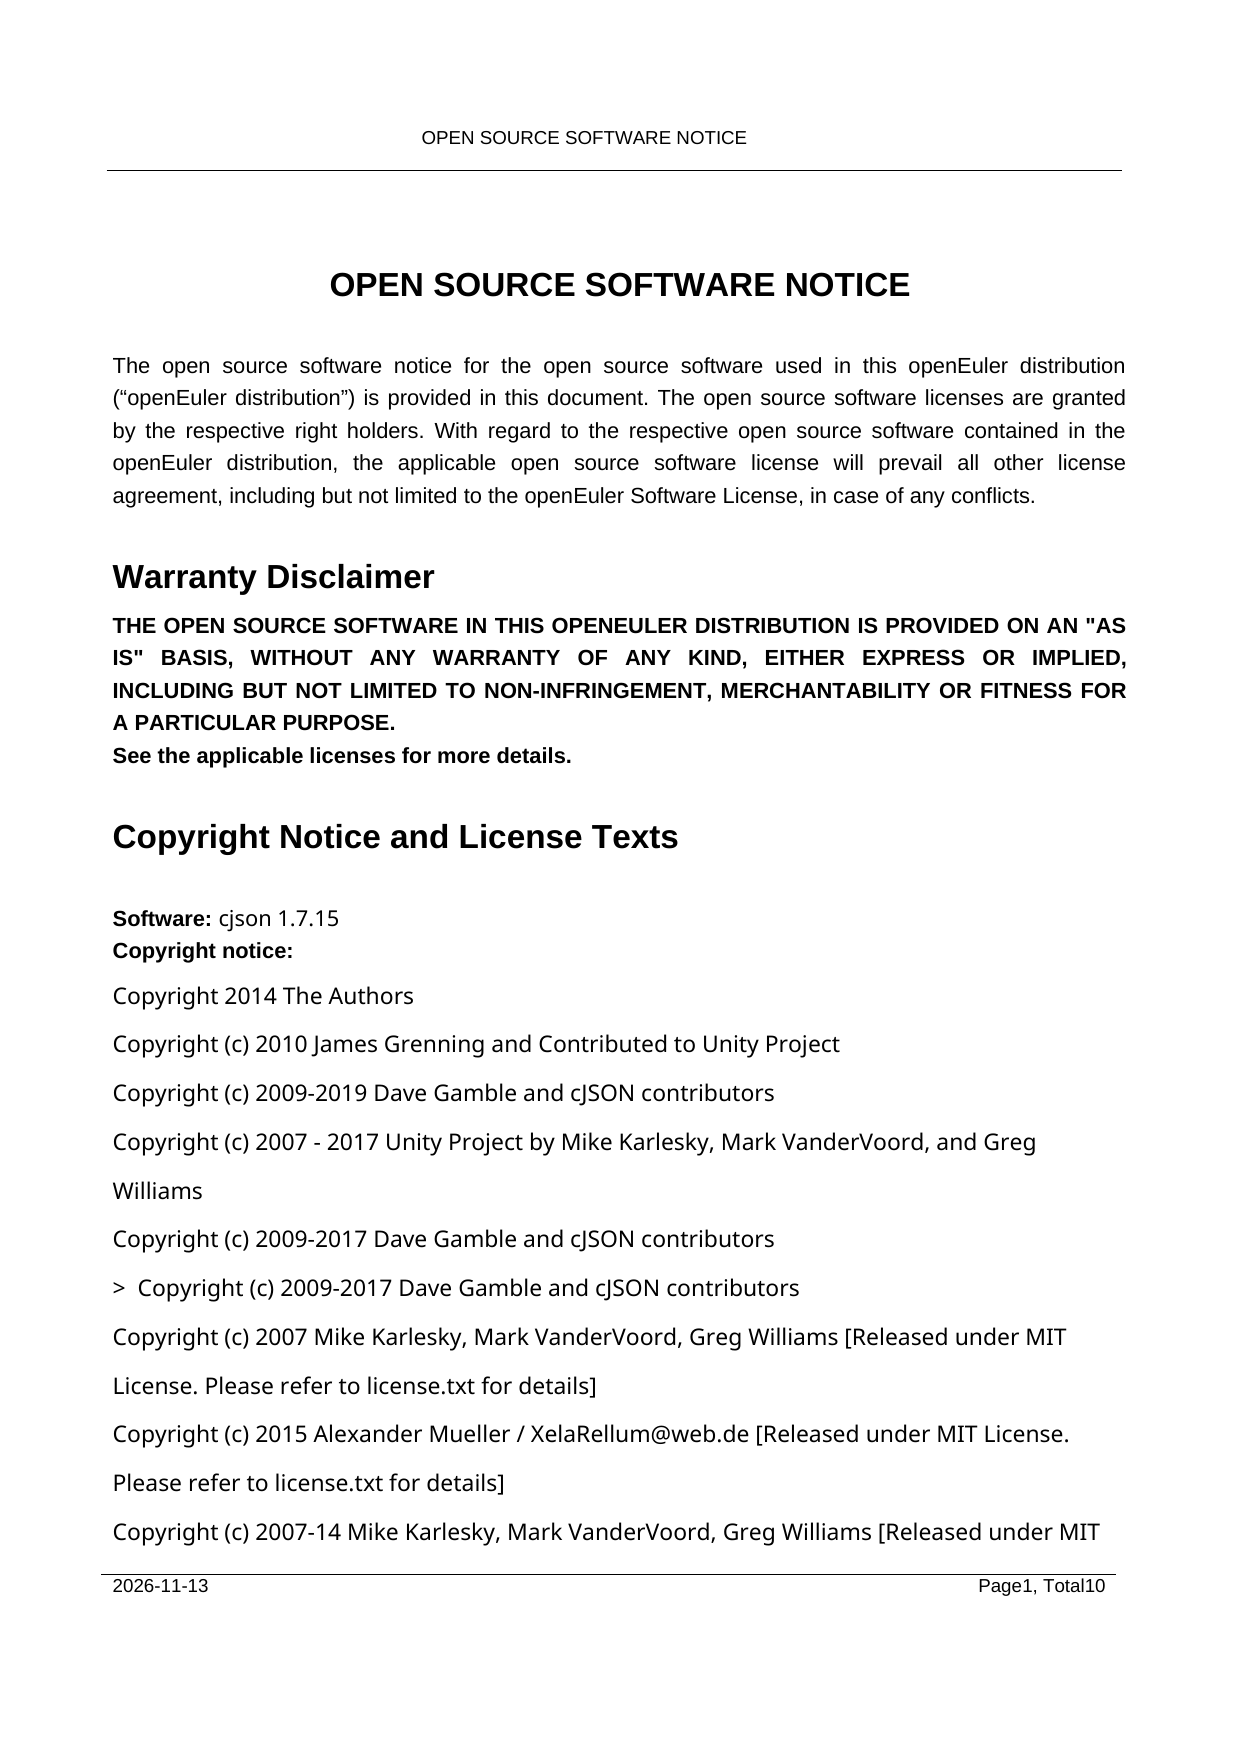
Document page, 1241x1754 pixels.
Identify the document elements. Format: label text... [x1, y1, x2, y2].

text OPEN SOURCE SOFTWARE NOTICE [112, 251, 1128, 316]
text The open source software notice for the open source software used in this openEuler distribution (“openEuler distribution”) is provided in this document. The open source software licenses are granted by the respective right holders. With regard to the respective open source software contained in the openEuler distribution, the applicable open source software license will prevail all other license agreement, including but not limited to the openEuler Software License, in case of any conflicts. [112, 349, 1128, 511]
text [112, 979, 1128, 1548]
text THE OPEN SOURCE SOFTWARE IN THIS OPENEULER DISTRIBUTION IS PROVIDED ON AN "AS IS" BASIS, WITHOUT ANY WARRANTY OF ANY KIND, EITHER EXPRESS OR IMPLIED, INCLUDING BUT NOT LIMITED TO NON-INFRINGEMENT, MERCHANTABILITY OR FITNESS FOR A PARTICULAR PURPOSE. See the applicable licenses for more details. [112, 609, 1128, 771]
text Copyright Notice and License Texts [112, 804, 1128, 869]
text Warranty Disclaimer [112, 544, 1128, 609]
text Copyright notice: [112, 934, 1128, 966]
text Software: cjson 1.7.15 [112, 901, 1128, 934]
